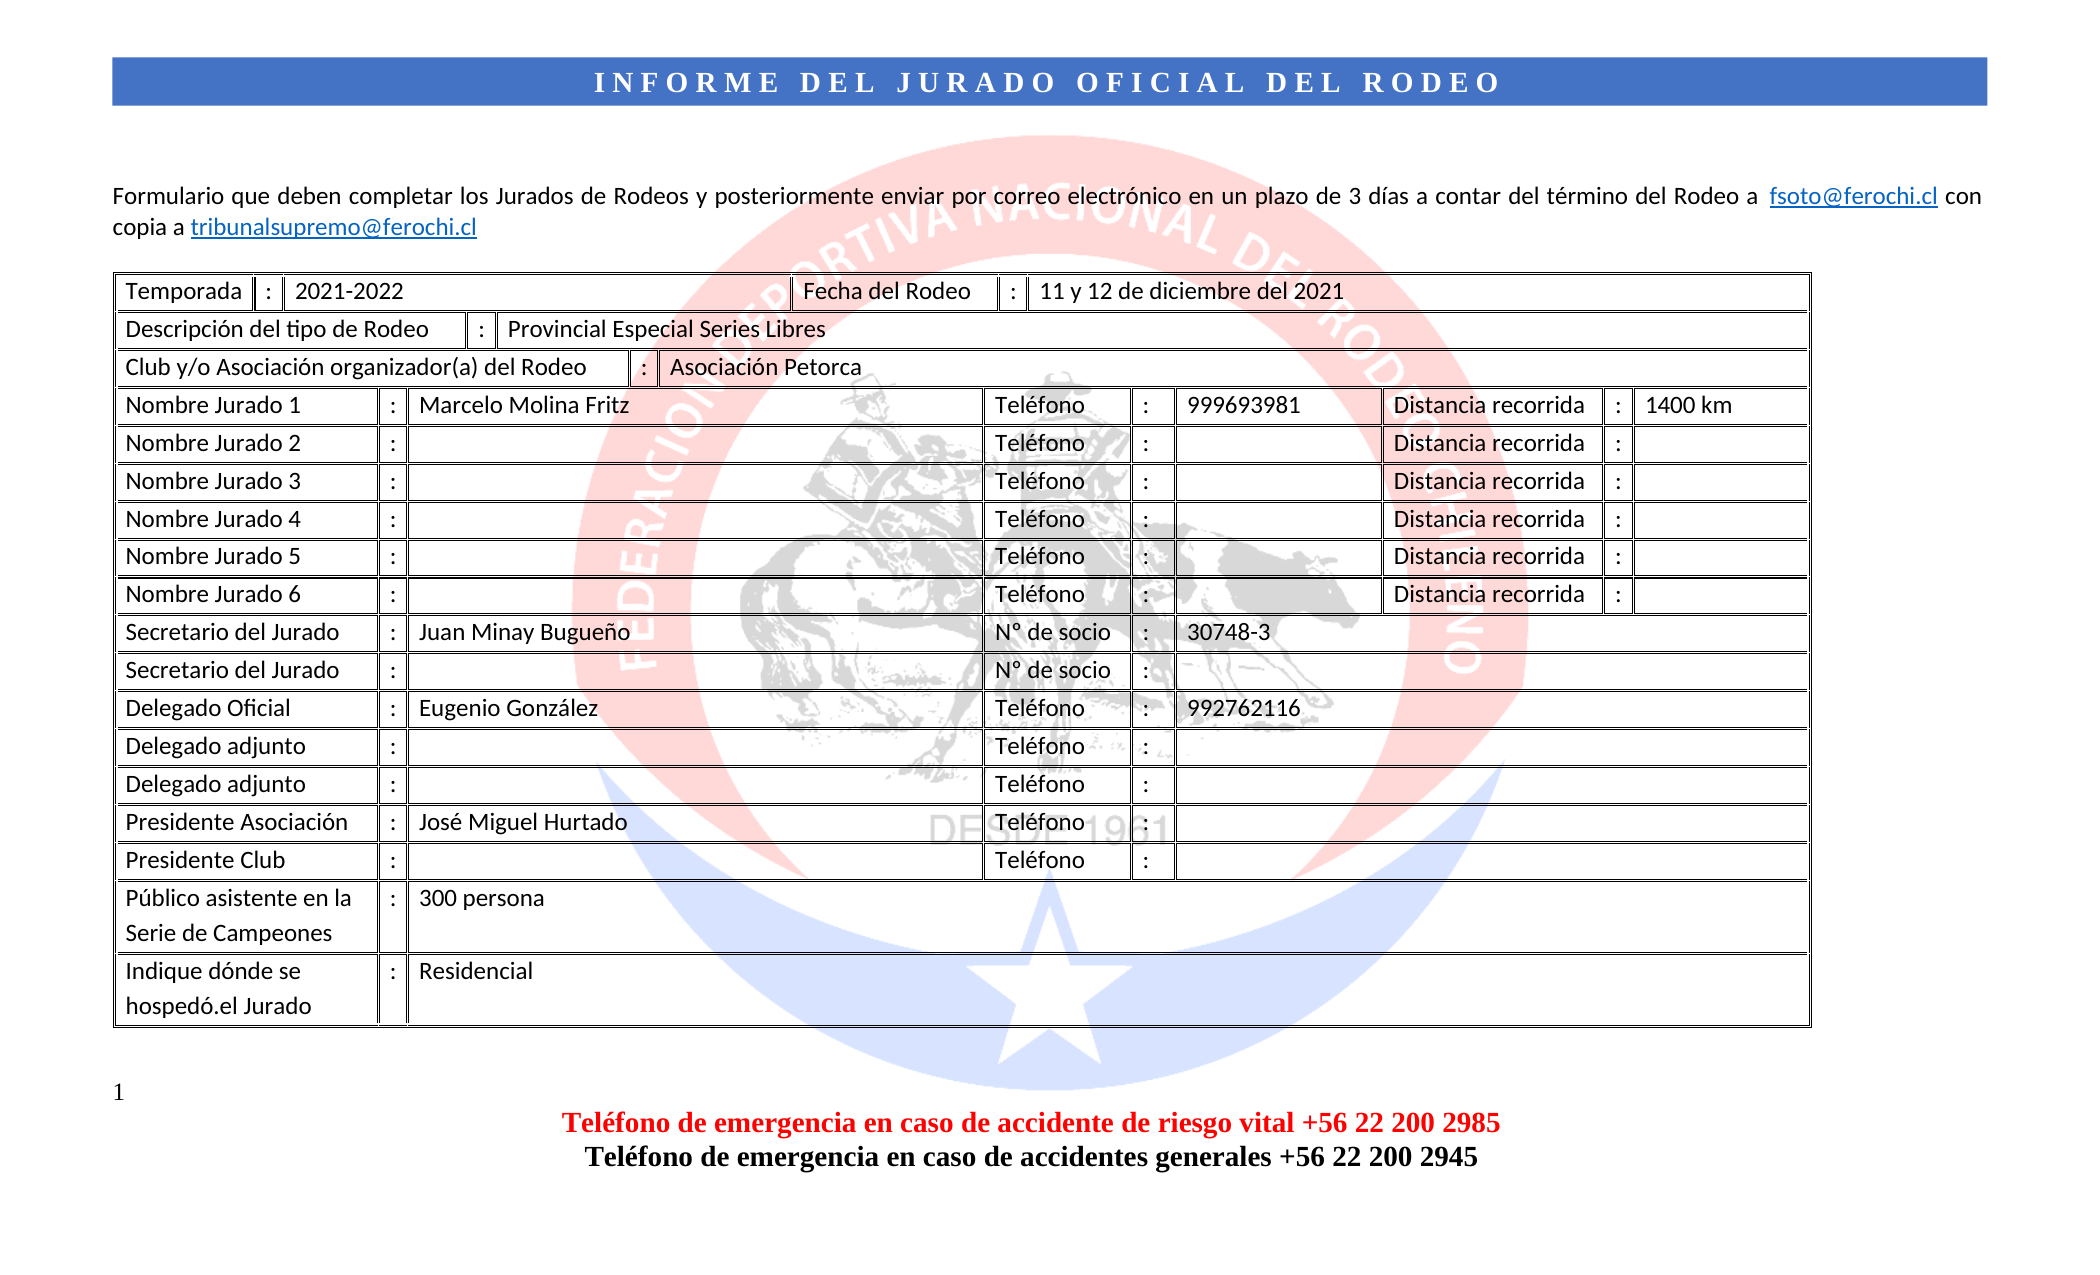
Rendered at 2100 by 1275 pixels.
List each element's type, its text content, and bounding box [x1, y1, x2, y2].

table_cell 1400 km [1635, 386, 1809, 424]
table_cell : [1133, 389, 1174, 424]
table_cell [1635, 538, 1809, 575]
table_cell : [1605, 427, 1632, 462]
table_cell Nº de socio [985, 616, 1130, 651]
table_cell Teléfono [985, 541, 1130, 575]
table_header : [999, 273, 1028, 310]
table_cell [409, 844, 982, 879]
table_cell Nombre Jurado 5 [116, 538, 377, 575]
table_cell Eugenio González [409, 692, 982, 727]
table_cell Distancia recorrida [1384, 465, 1602, 499]
table_cell [409, 427, 982, 462]
table_cell : [380, 768, 406, 803]
table_cell [1634, 575, 1811, 613]
table_cell [409, 541, 982, 575]
table_cell : [380, 541, 406, 575]
table_cell Nombre Jurado 1 [116, 386, 377, 424]
table_cell Delegado adjunto [114, 765, 378, 803]
table_cell Provincial Especial Series Libres [496, 310, 1811, 348]
table_cell Nombre Jurado 4 [116, 500, 377, 537]
table_cell Juan Minay Bugueño [409, 616, 982, 651]
table_cell : [468, 313, 495, 348]
table_cell : [380, 616, 406, 651]
table_cell Asociación Petorca [660, 348, 1809, 386]
table_cell : [1133, 654, 1174, 689]
table_cell Distancia recorrida [1384, 503, 1602, 537]
table_cell : [380, 882, 406, 952]
table_cell [409, 579, 982, 613]
table_cell Marcelo Molina Fritz [409, 389, 982, 424]
table_cell Teléfono [985, 844, 1130, 879]
table_cell [409, 654, 982, 689]
table_cell Secretario del Jurado [114, 613, 378, 651]
table_cell [1177, 841, 1809, 879]
table_cell [1177, 427, 1381, 462]
table_cell : [1133, 579, 1174, 613]
table_cell Club y/o Asociación organizador(a) del Rodeo [116, 348, 628, 386]
table_cell Distancia recorrida [1384, 541, 1602, 575]
table_cell : [1605, 503, 1632, 537]
table_cell [1177, 541, 1381, 575]
table_cell : [380, 730, 406, 765]
table_cell Distancia recorrida [1384, 427, 1602, 462]
table_cell [1176, 803, 1811, 841]
table_cell : [380, 654, 406, 689]
table_cell Distancia recorrida [1384, 579, 1602, 613]
table_cell [1177, 579, 1381, 613]
table_cell Público asistente en la Serie de Campeones [116, 879, 377, 952]
table_cell : [380, 579, 406, 613]
table_cell : [1133, 503, 1174, 537]
table_cell Nombre Jurado 2 [116, 424, 377, 462]
table_cell : [1133, 541, 1174, 575]
table_cell : [380, 844, 406, 879]
table_cell Teléfono [985, 427, 1130, 462]
table_cell José Miguel Hurtado [409, 806, 982, 841]
table_cell : [1133, 616, 1174, 651]
table_cell Delegado adjunto [114, 727, 378, 765]
table_cell [1176, 765, 1811, 803]
table_header : [254, 275, 283, 310]
table_cell [409, 465, 982, 499]
table_cell 999693981 [1177, 389, 1381, 424]
table_cell Nombre Jurado 3 [116, 462, 377, 499]
table_cell [1177, 465, 1381, 499]
table_cell Teléfono [985, 579, 1130, 613]
table_cell : [380, 806, 406, 841]
table_cell [409, 503, 982, 537]
table_cell 30748-3 [1176, 613, 1811, 651]
table_cell : [380, 692, 406, 727]
table_cell : [1133, 844, 1174, 879]
table_cell : [380, 389, 406, 424]
table_cell : [1133, 692, 1174, 727]
table_cell : [631, 351, 657, 386]
table_cell [1635, 462, 1809, 499]
table_cell Secretario del Jurado [114, 651, 378, 689]
table_cell [1176, 651, 1811, 689]
table_cell Presidente Club [116, 841, 377, 879]
table_cell [1177, 503, 1381, 537]
table_cell : [1133, 768, 1174, 803]
table_header Fecha del Rodeo [792, 275, 998, 310]
table_cell [1176, 727, 1811, 765]
table_cell Teléfono [985, 503, 1130, 537]
table_cell Descripción del tipo de Rodeo [114, 310, 467, 348]
table_cell : [1133, 730, 1174, 765]
table_cell Nº de socio [985, 654, 1130, 689]
table_cell : [1133, 465, 1174, 499]
table_cell : [378, 952, 408, 1024]
table_cell : [1605, 579, 1632, 613]
table_cell [409, 730, 982, 765]
table_cell Teléfono [985, 806, 1130, 841]
table_header 2021-2022 [284, 273, 792, 310]
table_cell Indique dónde se hospedó.el Jurado [116, 952, 378, 1024]
table_cell Teléfono [985, 465, 1130, 499]
table_header Temporada [114, 273, 254, 310]
table_cell : [380, 503, 406, 537]
table_cell : [380, 465, 406, 499]
table_cell Residencial [408, 952, 1809, 1024]
table_cell [1635, 500, 1809, 537]
table_cell Teléfono [985, 768, 1130, 803]
table_cell Teléfono [985, 389, 1130, 424]
table_cell : [1133, 427, 1174, 462]
table_cell Nombre Jurado 6 [114, 575, 378, 613]
table_cell [1635, 424, 1809, 462]
table_cell 992762116 [1176, 689, 1811, 727]
text Formulario que deben completar los Jurados de Rodeos y posteriormente enviar por correo electrónico en un plazo de 3 días a contar del término del Rodeo a fsoto@ferochi.cl con copia a tribunalsupremo@ferochi.cl [112, 181, 1982, 242]
table_cell Presidente Asociación [114, 803, 378, 841]
table_cell Teléfono [985, 692, 1130, 727]
table_cell : [1605, 541, 1632, 575]
table_cell : [1133, 806, 1174, 841]
table_cell Delegado Oficial [114, 689, 378, 727]
table_cell : [1605, 465, 1632, 499]
table_cell Teléfono [985, 730, 1130, 765]
table_cell Distancia recorrida [1384, 389, 1602, 424]
table_cell : [1605, 389, 1632, 424]
table_cell 300 persona [409, 879, 1809, 952]
table_cell [409, 768, 982, 803]
table_header 11 y 12 de diciembre del 2021 [1028, 275, 1809, 310]
table_cell : [380, 427, 406, 462]
